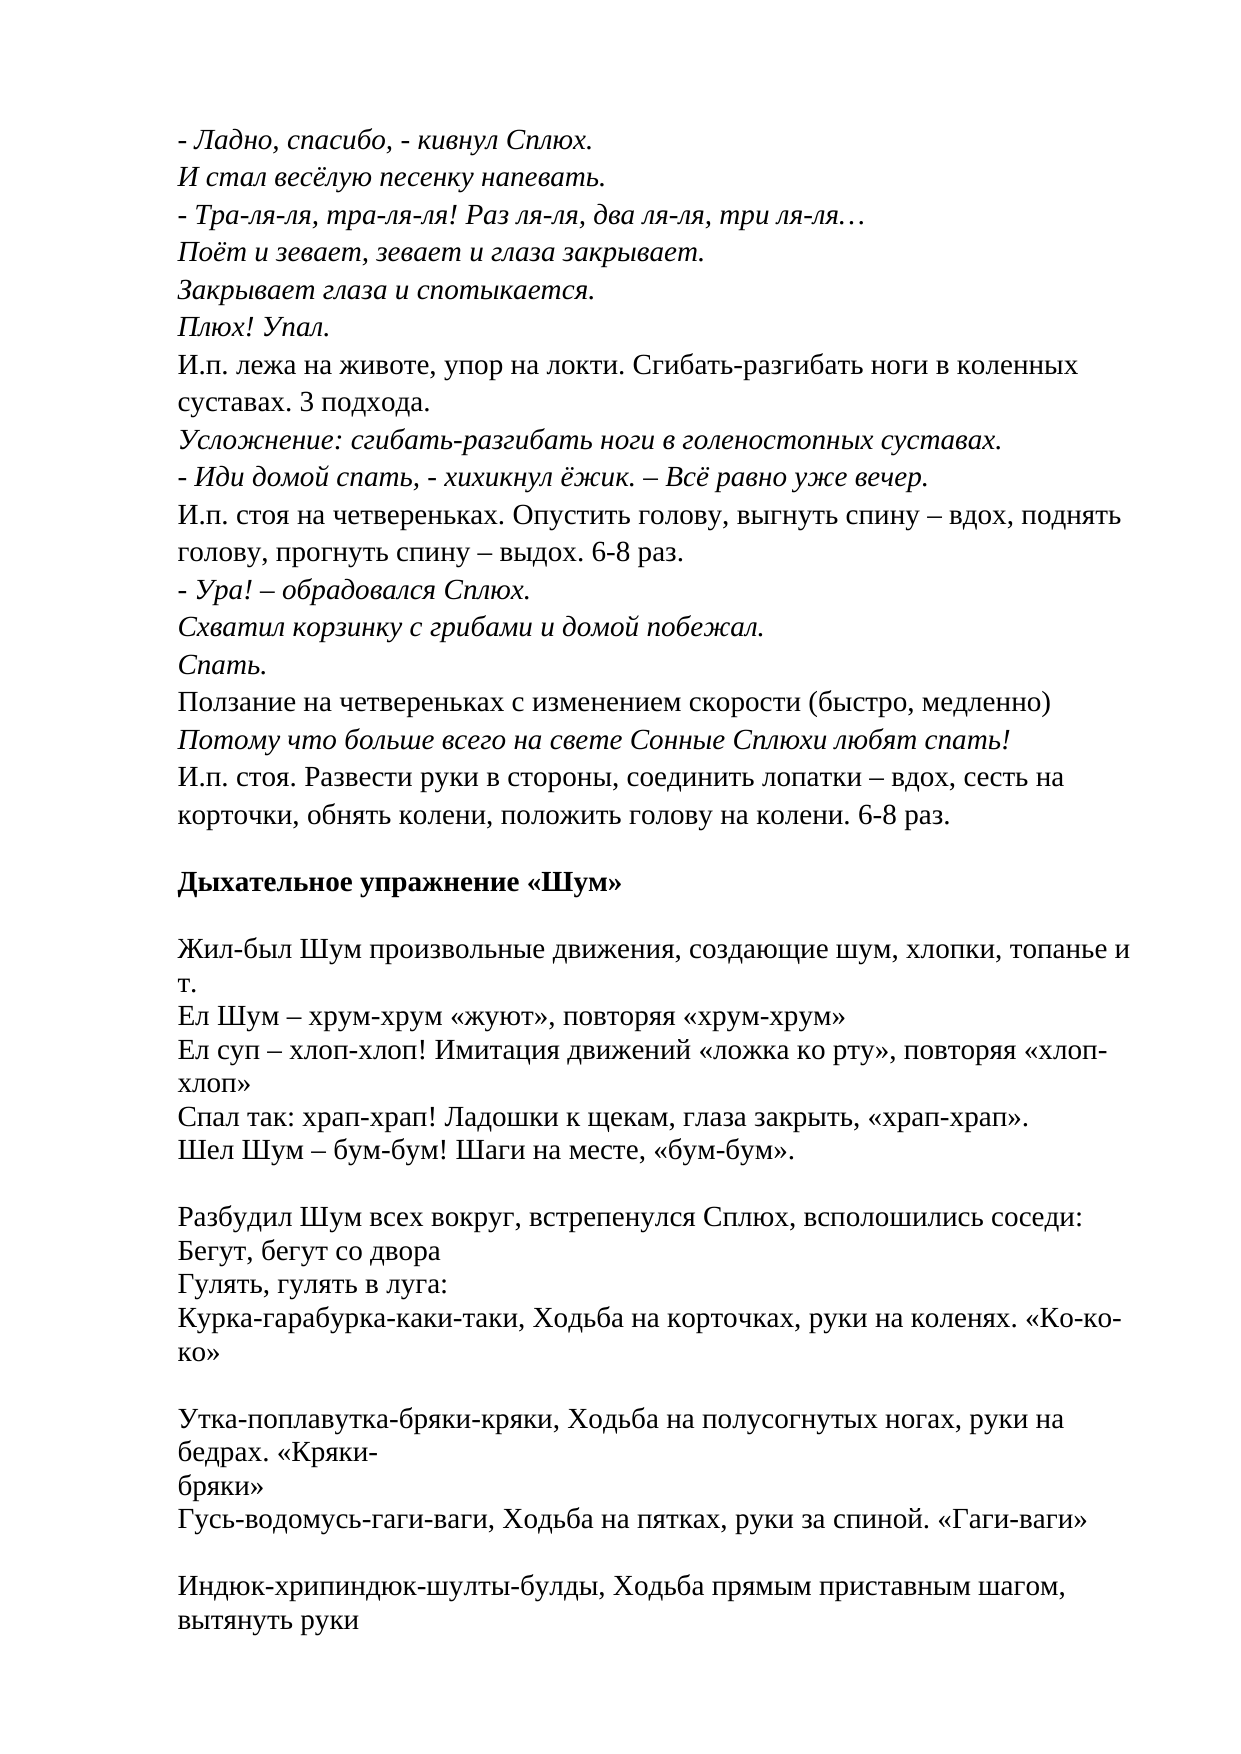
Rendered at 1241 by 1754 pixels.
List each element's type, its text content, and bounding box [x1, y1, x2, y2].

text Разбудил Шум всех вокруг, встрепенулся Сплюх, всполошились соседи: [177, 1199, 1152, 1233]
text Схватил корзинку с грибами и домой побежал. [177, 606, 1152, 643]
text Жил-был Шум произвольные движения, создающие шум, хлопки, топанье и т. [177, 931, 1152, 998]
text Ползание на четвереньках с изменением скорости (быстро, медленно) [177, 681, 1152, 718]
text Шел Шум – бум-бум! Шаги на месте, «бум-бум». [177, 1132, 1152, 1166]
text Спал так: храп-храп! Ладошки к щекам, глаза закрыть, «храп-храп». [177, 1099, 1152, 1132]
text - Иди домой спать, - хихикнул ёжик. – Всё равно уже вечер. [177, 456, 1152, 493]
text Индюк-хрипиндюк-шулты-булды, Ходьба прямым приставным шагом, вытянуть руки [177, 1568, 1152, 1636]
text Усложнение: сгибать-разгибать ноги в голеностопных суставах. [177, 418, 1152, 456]
text И стал весёлую песенку напевать. [177, 156, 1152, 193]
text Гулять, гулять в луга: [177, 1267, 1152, 1300]
text - Ладно, спасибо, - кивнул Сплюх. [177, 118, 1152, 156]
text Плюх! Упал. [177, 306, 1152, 343]
text - Тра-ля-ля, тра-ля-ля! Раз ля-ля, два ля-ля, три ля-ля… [177, 193, 1152, 231]
text И.п. стоя на четвереньках. Опустить голову, выгнуть спину – вдох, поднять голову, прогнуть спину – выдох. 6-8 раз. [177, 493, 1152, 568]
text Ел суп – хлоп-хлоп! Имитация движений «ложка ко рту», повторяя «хлоп-хлоп» [177, 1032, 1152, 1099]
text Гусь-водомусь-гаги-ваги, Ходьба на пятках, руки за спиной. «Гаги-ваги» [177, 1501, 1152, 1535]
text Утка-поплавутка-бряки-кряки, Ходьба на полусогнутых ногах, руки на бедрах. «Кряки- [177, 1401, 1152, 1468]
text Ел Шум – хрум-хрум «жуют», повторяя «хрум-хрум» [177, 998, 1152, 1032]
text бряки» [177, 1468, 1152, 1501]
text - Ура! – обрадовался Сплюх. [177, 568, 1152, 606]
text Потому что больше всего на свете Сонные Сплюхи любят спать! [177, 718, 1152, 756]
text Поёт и зевает, зевает и глаза закрывает. [177, 231, 1152, 268]
text И.п. лежа на животе, упор на локти. Сгибать-разгибать ноги в коленных суставах. 3 подхода. [177, 343, 1152, 418]
text Бегут, бегут со двора [177, 1233, 1152, 1267]
text Дыхательное упражнение «Шум» [177, 864, 1152, 898]
text И.п. стоя. Развести руки в стороны, соединить лопатки – вдох, сесть на корточки, обнять колени, положить голову на колени. 6-8 раз. [177, 756, 1152, 831]
text Закрывает глаза и спотыкается. [177, 268, 1152, 306]
text Спать. [177, 643, 1152, 681]
text Курка-гарабурка-каки-таки, Ходьба на корточках, руки на коленях. «Ко-ко-ко» [177, 1300, 1152, 1367]
